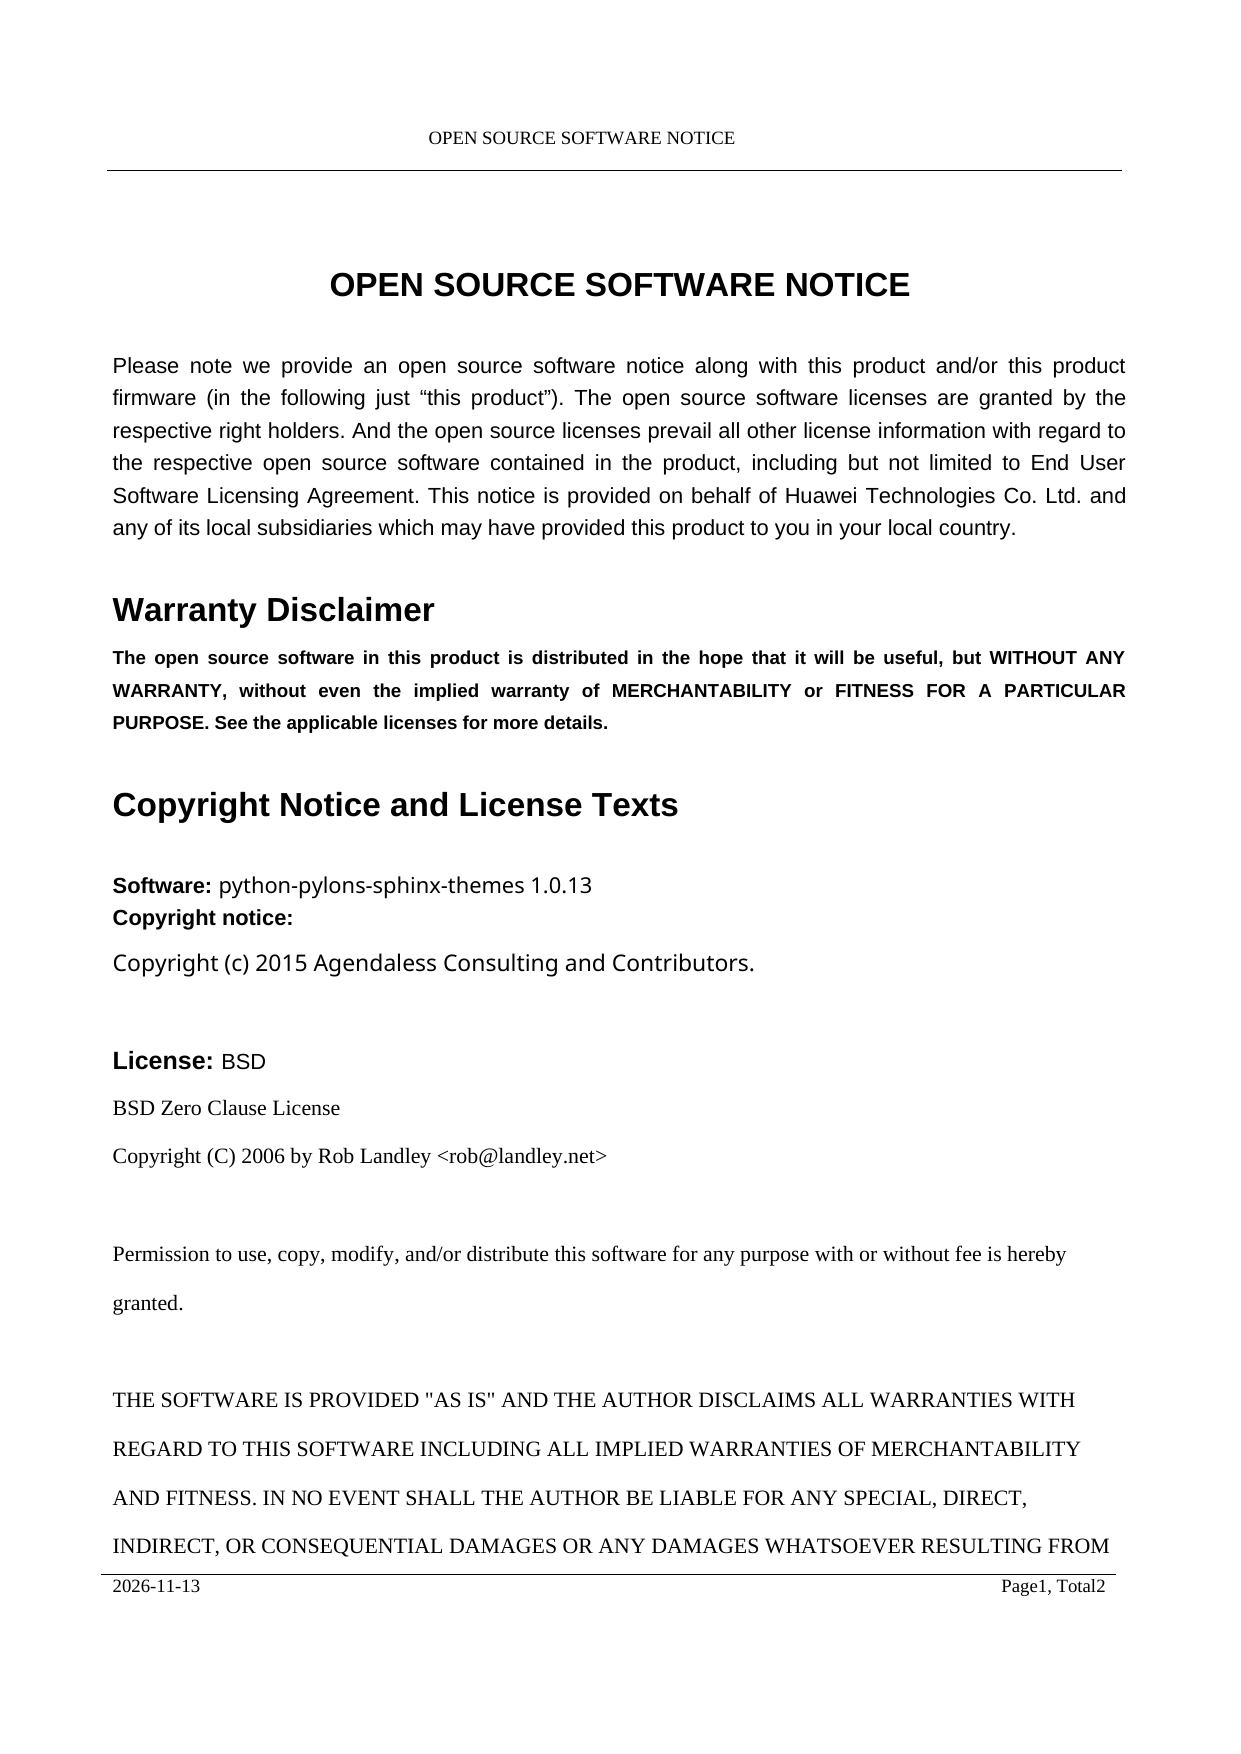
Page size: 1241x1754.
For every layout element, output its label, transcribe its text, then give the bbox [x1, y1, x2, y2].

text License: BSD [112, 1044, 1128, 1077]
text Copyright notice: [112, 901, 1128, 934]
text Please note we provide an open source software notice along with this product and/or this product firmware (in the following just “this product”). The open source software licenses are granted by the respective right holders. And the open source licenses prevail all other license information with regard to the respective open source software contained in the product, including but not limited to End User Software Licensing Agreement. This notice is provided on behalf of Huawei Technologies Co. Ltd. and any of its local subsidiaries which may have provided this product to you in your local country. [112, 349, 1128, 544]
text Software: python-pylons-sphinx-themes 1.0.13 [112, 869, 1128, 901]
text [112, 1091, 1128, 1562]
text Warranty Disclaimer [112, 576, 1128, 641]
text Copyright (c) 2015 Agendaless Consulting and Contributors. [112, 947, 1128, 1028]
text The open source software in this product is distributed in the hope that it will be useful, but WITHOUT ANY WARRANTY, without even the implied warranty of MERCHANTABILITY or FITNESS FOR A PARTICULAR PURPOSE. See the applicable licenses for more details. [112, 641, 1128, 739]
text Copyright Notice and License Texts [112, 771, 1128, 836]
text OPEN SOURCE SOFTWARE NOTICE [112, 251, 1128, 316]
